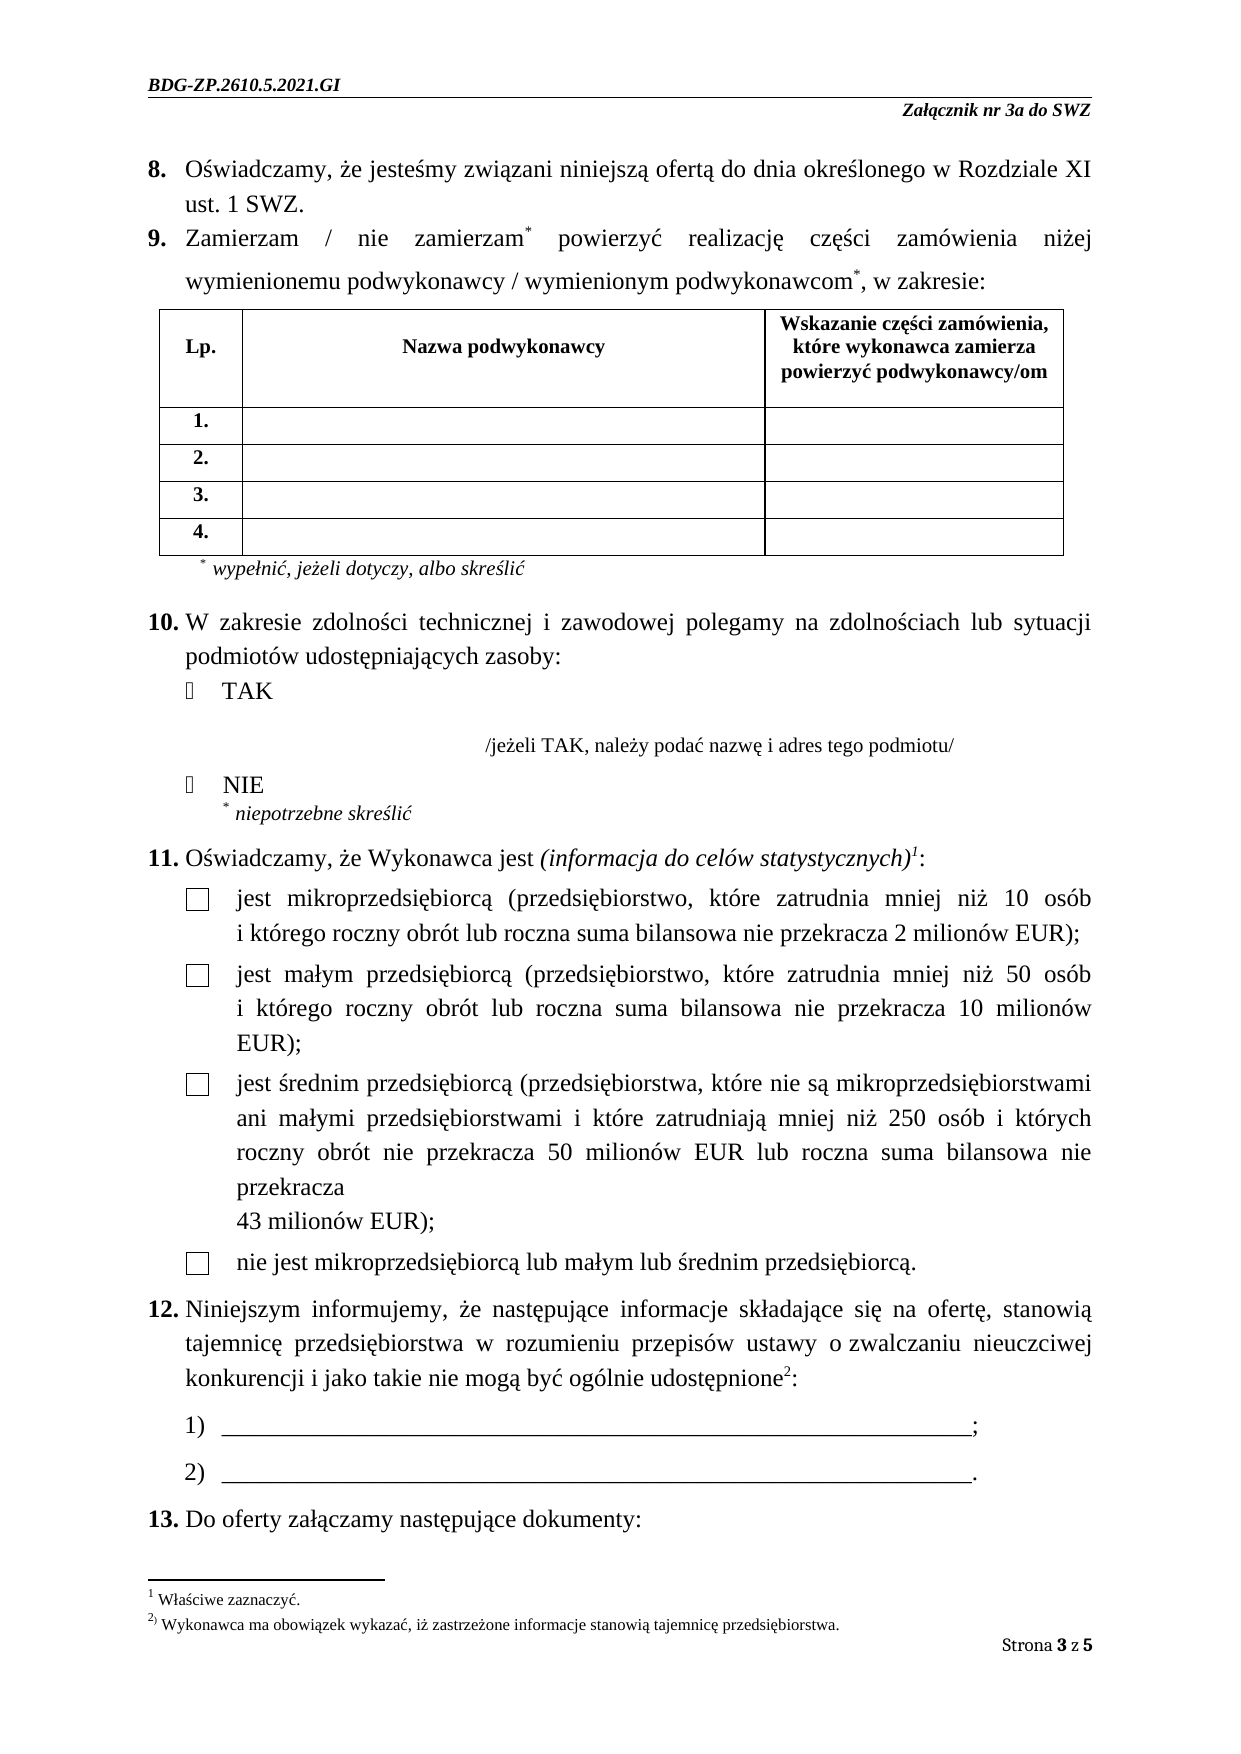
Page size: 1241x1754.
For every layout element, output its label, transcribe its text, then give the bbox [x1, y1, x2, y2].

table_cell 2. [160, 445, 242, 481]
table_cell [243, 408, 764, 444]
list ____________________________________________________________. [184, 1457, 1092, 1486]
text /jeżeli TAK, należy podać nazwę i adres tego podmiotu/ [485, 733, 1092, 757]
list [184, 1410, 1092, 1439]
list jest średnim przedsiębiorcą (przedsiębiorstwa, które nie są mikroprzedsiębiorstwami ani małymi przedsiębiorstwami i które zatrudniają mniej niż 250 osób i których roczny obrót nie przekracza 50 milionów EUR lub roczna suma bilansowa nie przekracza 43 milionów EUR); [185, 1068, 1092, 1235]
list W zakresie zdolności technicznej i zawodowej polegamy na zdolnościach lub sytuacji podmiotów udostępniających zasoby: [148, 607, 1092, 670]
list Oświadczamy, że Wykonawca jest (informacja do celów statystycznych): [148, 843, 1092, 872]
list * niepotrzebne skreślić [223, 799, 1092, 825]
table_cell 3. [160, 482, 242, 518]
table_cell [766, 482, 1063, 518]
table_cell [766, 519, 1063, 555]
list Zamierzam / nie zamierzam* powierzyć realizację części zamówienia niżej wymienionemu podwykonawcy / wymienionym podwykonawcom*, w zakresie: [148, 223, 1092, 295]
table_cell [243, 519, 764, 555]
table_cell 4. [160, 519, 242, 555]
list jest mikroprzedsiębiorcą (przedsiębiorstwo, które zatrudnia mniej niż 10 osób i którego roczny obrót lub roczna suma bilansowa nie przekracza 2 milionów EUR); [185, 883, 1092, 947]
table_header Lp. [160, 310, 242, 407]
table_header Wskazanie części zamówienia, które wykonawca zamierza powierzyć podwykonawcy/om [766, 310, 1063, 407]
list NIE [185, 770, 1092, 799]
table_header Nazwa podwykonawcy [243, 310, 764, 407]
table_cell [766, 445, 1063, 481]
table_cell [243, 445, 764, 481]
list Do oferty załączamy następujące dokumenty: [148, 1504, 1092, 1533]
table_cell [243, 482, 764, 518]
list jest małym przedsiębiorcą (przedsiębiorstwo, które zatrudnia mniej niż 50 osób i którego roczny obrót lub roczna suma bilansowa nie przekracza 10 milionów EUR); [185, 959, 1092, 1056]
table_cell 1. [160, 408, 242, 444]
list nie jest mikroprzedsiębiorcą lub małym lub średnim przedsiębiorcą. [185, 1247, 1092, 1276]
list TAK [185, 676, 1092, 733]
list Oświadczamy, że jesteśmy związani niniejszą ofertą do dnia określonego w Rozdziale XI ust. 1 SWZ. [148, 154, 1092, 217]
list Niniejszym informujemy, że następujące informacje składające się na ofertę, stanowią tajemnicę przedsiębiorstwa w rozumieniu przepisów ustawy o zwalczaniu nieuczciwej konkurencji i jako takie nie mogą być ogólnie udostępnione: [148, 1294, 1092, 1392]
text * wypełnić, jeżeli dotyczy, albo skreślić [200, 556, 1092, 580]
table_cell [766, 408, 1063, 444]
